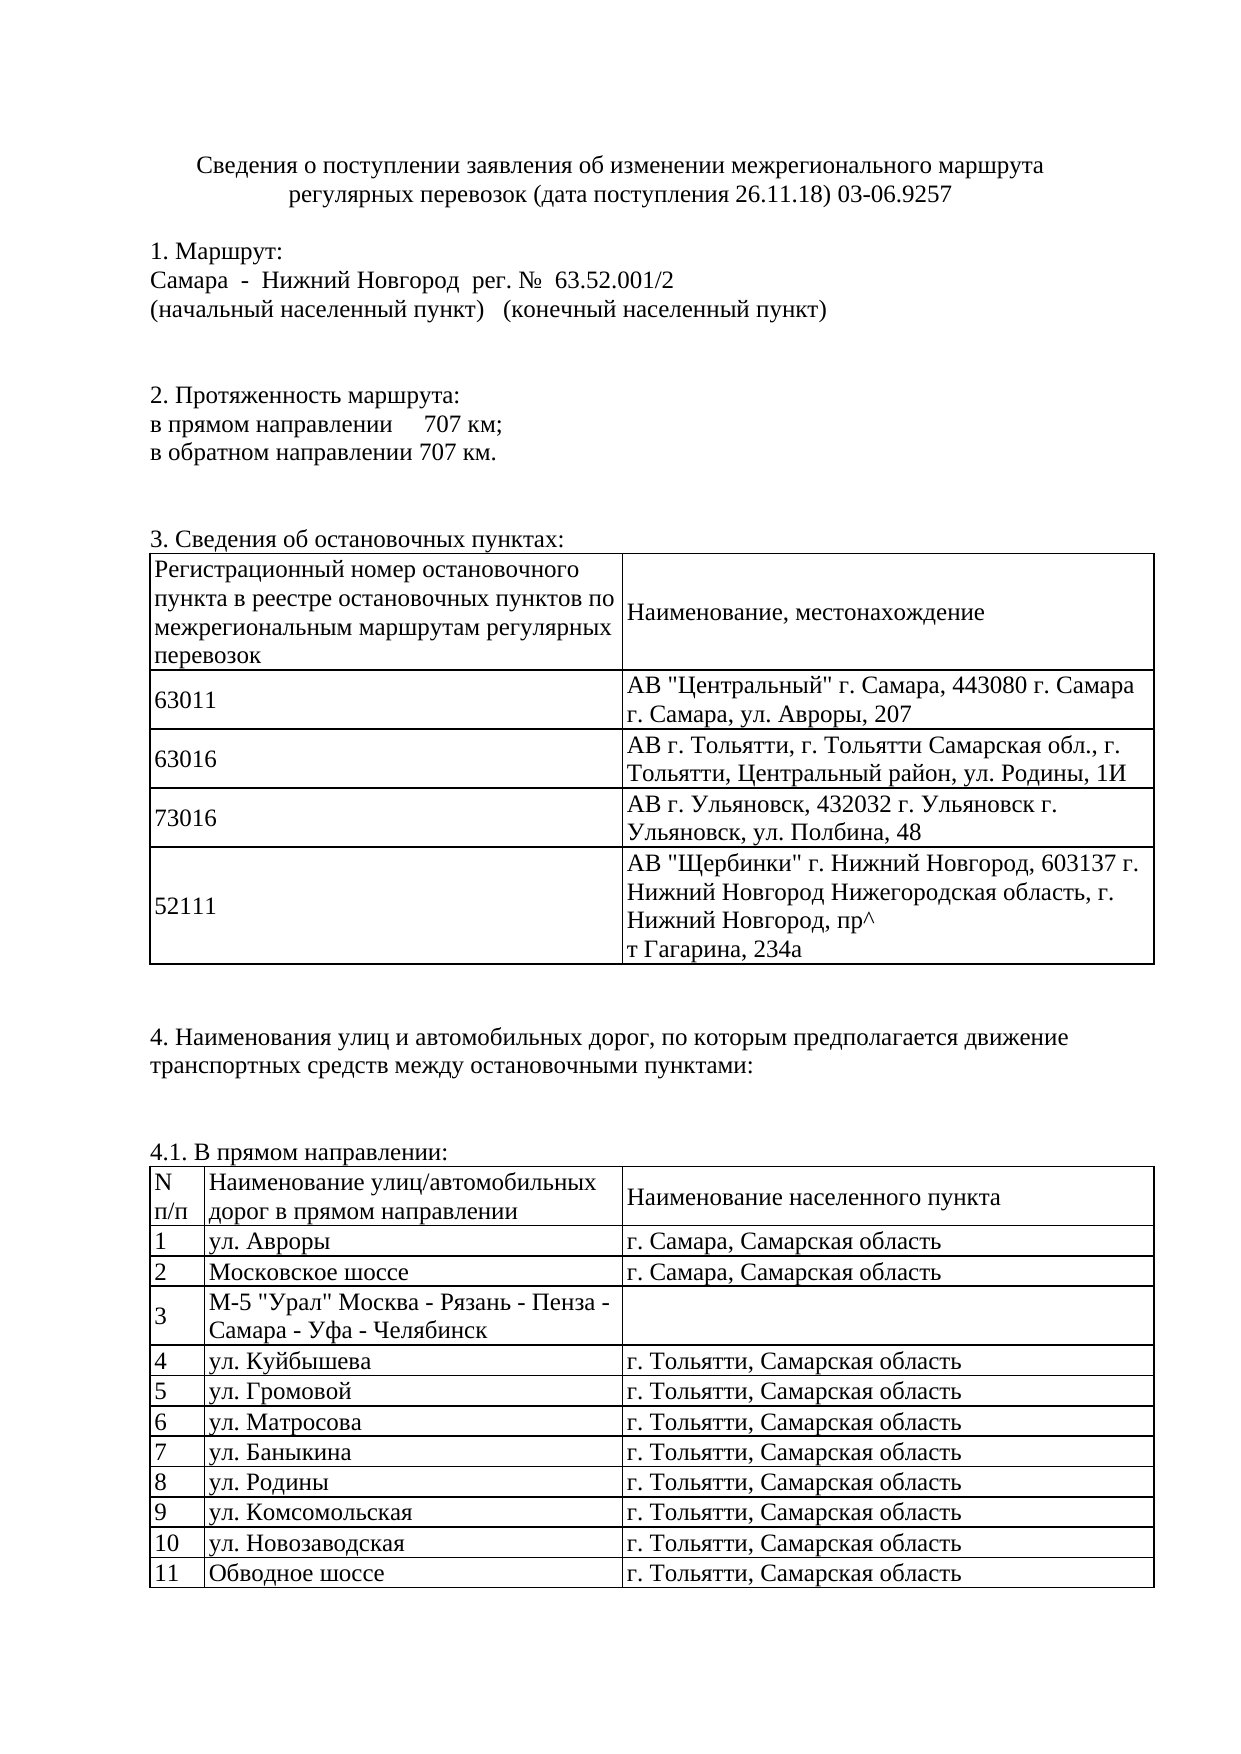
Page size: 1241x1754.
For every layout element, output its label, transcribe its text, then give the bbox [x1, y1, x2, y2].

table_cell Обводное шоссе [205, 1558, 622, 1587]
table_cell 6 [151, 1407, 204, 1435]
table_cell г. Самара, Самарская область [623, 1226, 1153, 1255]
text 4. Наименования улиц и автомобильных дорог, по которым предполагается движение транспортных средств между остановочными пунктами: [150, 1022, 1090, 1079]
table_cell ул. Комсомольская [205, 1498, 622, 1526]
table_cell АВ "Щербинки" г. Нижний Новгород, 603137 г. Нижний Новгород Нижегородская область, г. Нижний Новгород, пр^ т Гагарина, 234а [623, 848, 1153, 963]
text Самара - Нижний Новгород рег. № 63.52.001/2 [150, 265, 1090, 294]
text (начальный населенный пункт) (конечный населенный пункт) [150, 294, 1090, 322]
table_cell 9 [151, 1498, 204, 1526]
table_cell 5 [151, 1376, 204, 1405]
table_cell 7 [151, 1437, 204, 1466]
text 4.1. В прямом направлении: [150, 1137, 1090, 1166]
text в обратном направлении 707 км. [150, 437, 1090, 466]
table_cell 73016 [151, 789, 622, 846]
table_cell ул. Баныкина [205, 1437, 622, 1466]
table_cell АВ "Центральный" г. Самара, 443080 г. Самара г. Самара, ул. Авроры, 207 [623, 671, 1153, 728]
text в прямом направлении 707 км; [150, 409, 1090, 437]
table_cell ул. Авроры [205, 1226, 622, 1255]
table_cell [623, 1287, 1153, 1344]
text 1. Маршрут: [150, 236, 1090, 265]
table_cell г. Тольятти, Самарская область [623, 1437, 1153, 1466]
table_header Наименование, местонахождение [623, 554, 1153, 669]
text 3. Сведения об остановочных пунктах: [150, 524, 1090, 552]
text Сведения о поступлении заявления об изменении межрегионального маршрута регулярных перевозок (дата поступления 26.11.18) 03-06.9257 [150, 150, 1090, 207]
table_cell г. Тольятти, Самарская область [623, 1376, 1153, 1405]
table_cell АВ г. Ульяновск, 432032 г. Ульяновск г. Ульяновск, ул. Полбина, 48 [623, 789, 1153, 846]
table_cell 11 [151, 1558, 204, 1587]
table_cell 2 [151, 1257, 204, 1285]
table_cell АВ г. Тольятти, г. Тольятти Самарская обл., г. Тольятти, Центральный район, ул. Родины, 1И [623, 730, 1153, 787]
table_cell 10 [151, 1528, 204, 1557]
table_cell г. Тольятти, Самарская область [623, 1498, 1153, 1526]
table_cell г. Тольятти, Самарская область [623, 1467, 1153, 1496]
table_cell г. Тольятти, Самарская область [623, 1407, 1153, 1435]
table_cell ул. Матросова [205, 1407, 622, 1435]
table_cell г. Тольятти, Самарская область [623, 1346, 1153, 1375]
table_cell М-5 "Урал" Москва - Рязань - Пенза - Самара - Уфа - Челябинск [205, 1287, 622, 1344]
table_cell г. Тольятти, Самарская область [623, 1528, 1153, 1557]
table_cell 63011 [151, 671, 622, 728]
table_cell 63016 [151, 730, 622, 787]
table_header Наименование населенного пункта [623, 1167, 1153, 1225]
table_cell 4 [151, 1346, 204, 1375]
table_cell ул. Громовой [205, 1376, 622, 1405]
table_cell 3 [151, 1287, 204, 1344]
table_header Регистрационный номер остановочного пункта в реестре остановочных пунктов по межрегиональным маршрутам регулярных перевозок [151, 554, 622, 669]
table_cell г. Самара, Самарская область [623, 1257, 1153, 1285]
table_cell ул. Новозаводская [205, 1528, 622, 1557]
table_header N п/п [151, 1167, 204, 1225]
table_cell ул. Родины [205, 1467, 622, 1496]
table_cell Московское шоссе [205, 1257, 622, 1285]
table_cell 52111 [151, 848, 622, 963]
text 2. Протяженность маршрута: [150, 380, 1090, 409]
table_cell ул. Куйбышева [205, 1346, 622, 1375]
table_cell 8 [151, 1467, 204, 1496]
table_header Наименование улиц/автомобильных дорог в прямом направлении [205, 1167, 622, 1225]
table_cell 1 [151, 1226, 204, 1255]
table_cell г. Тольятти, Самарская область [623, 1558, 1153, 1587]
